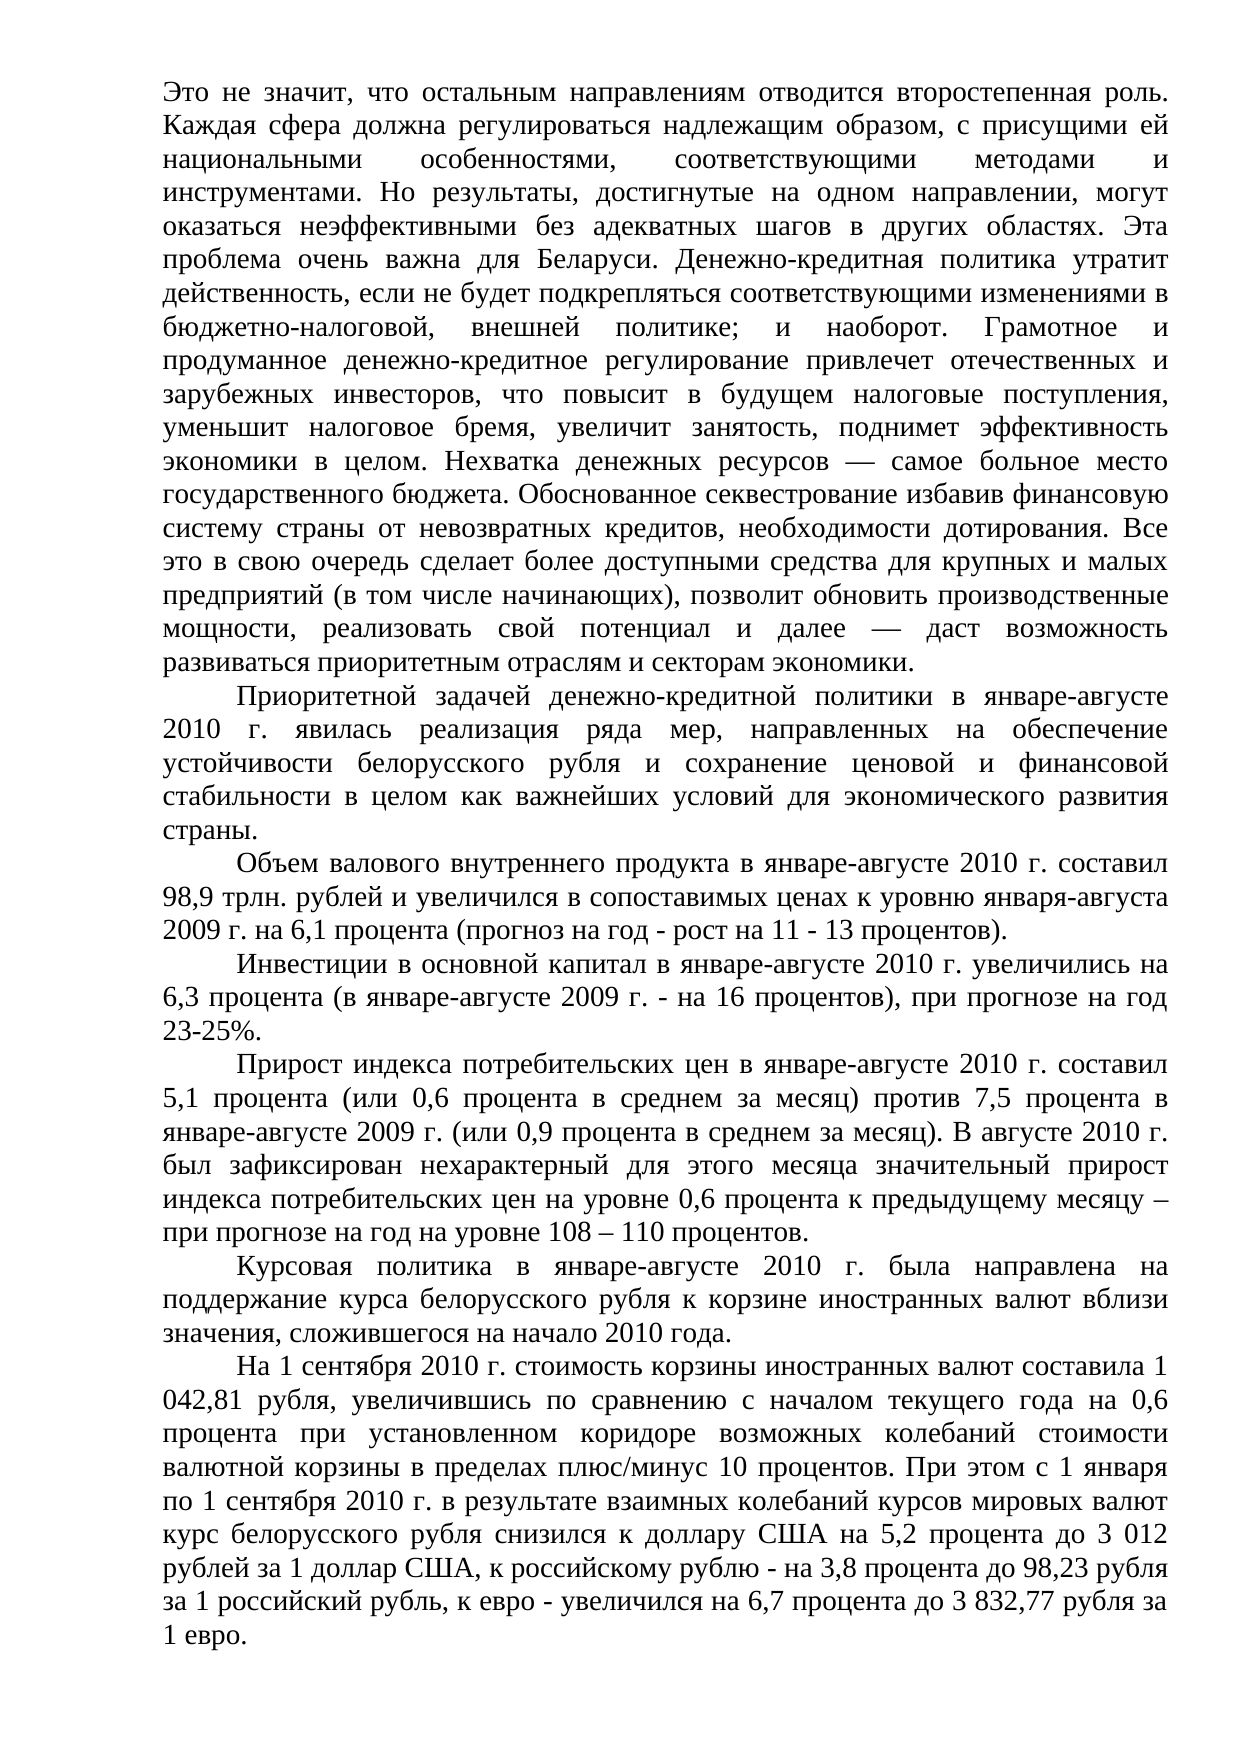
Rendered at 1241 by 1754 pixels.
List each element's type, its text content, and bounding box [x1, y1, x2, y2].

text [162, 74, 1169, 678]
text На 1 сентября 2010 г. стоимость корзины иностранных валют составила 1 042,81 рубля, увеличившись по сравнению с началом текущего года на 0,6 процента при установленном коридоре возможных колебаний стоимости валютной корзины в пределах плюс/минус 10 процентов. При этом с 1 января по 1 сентября 2010 г. в результате взаимных колебаний курсов мировых валют курс белорусского рубля снизился к доллару США на 5,2 процента до 3 012 рублей за 1 доллар США, к российскому рублю - на 3,8 процента до 98,23 рубля за 1 российский рубль, к евро - увеличился на 6,7 процента до 3 832,77 рубля за 1 евро. [162, 1348, 1169, 1650]
text Инвестиции в основной капитал в январе-августе 2010 г. увеличились на 6,3 процента (в январе-августе 2009 г. - на 16 процентов), при прогнозе на год 23-25%. [162, 946, 1169, 1047]
text Приоритетной задачей денежно-кредитной политики в январе-августе 2010 г. явилась реализация ряда мер, направленных на обеспечение устойчивости белорусского рубля и сохранение ценовой и финансовой стабильности в целом как важнейших условий для экономического развития страны. [162, 678, 1169, 845]
text Прирост индекса потребительских цен в январе-августе 2010 г. составил 5,1 процента (или 0,6 процента в среднем за месяц) против 7,5 процента в январе-августе 2009 г. (или 0,9 процента в среднем за месяц). В августе 2010 г. был зафиксирован нехарактерный для этого месяца значительный прирост индекса потребительских цен на уровне 0,6 процента к предыдущему месяцу – при прогнозе на год на уровне 108 – 110 процентов. [162, 1047, 1169, 1248]
text Объем валового внутреннего продукта в январе-августе 2010 г. составил 98,9 трлн. рублей и увеличился в сопоставимых ценах к уровню января-августа 2009 г. на 6,1 процента (прогноз на год - рост на 11 - 13 процентов). [162, 845, 1169, 946]
text Курсовая политика в январе-августе 2010 г. была направлена на поддержание курса белорусского рубля к корзине иностранных валют вблизи значения, сложившегося на начало 2010 года. [162, 1248, 1169, 1348]
